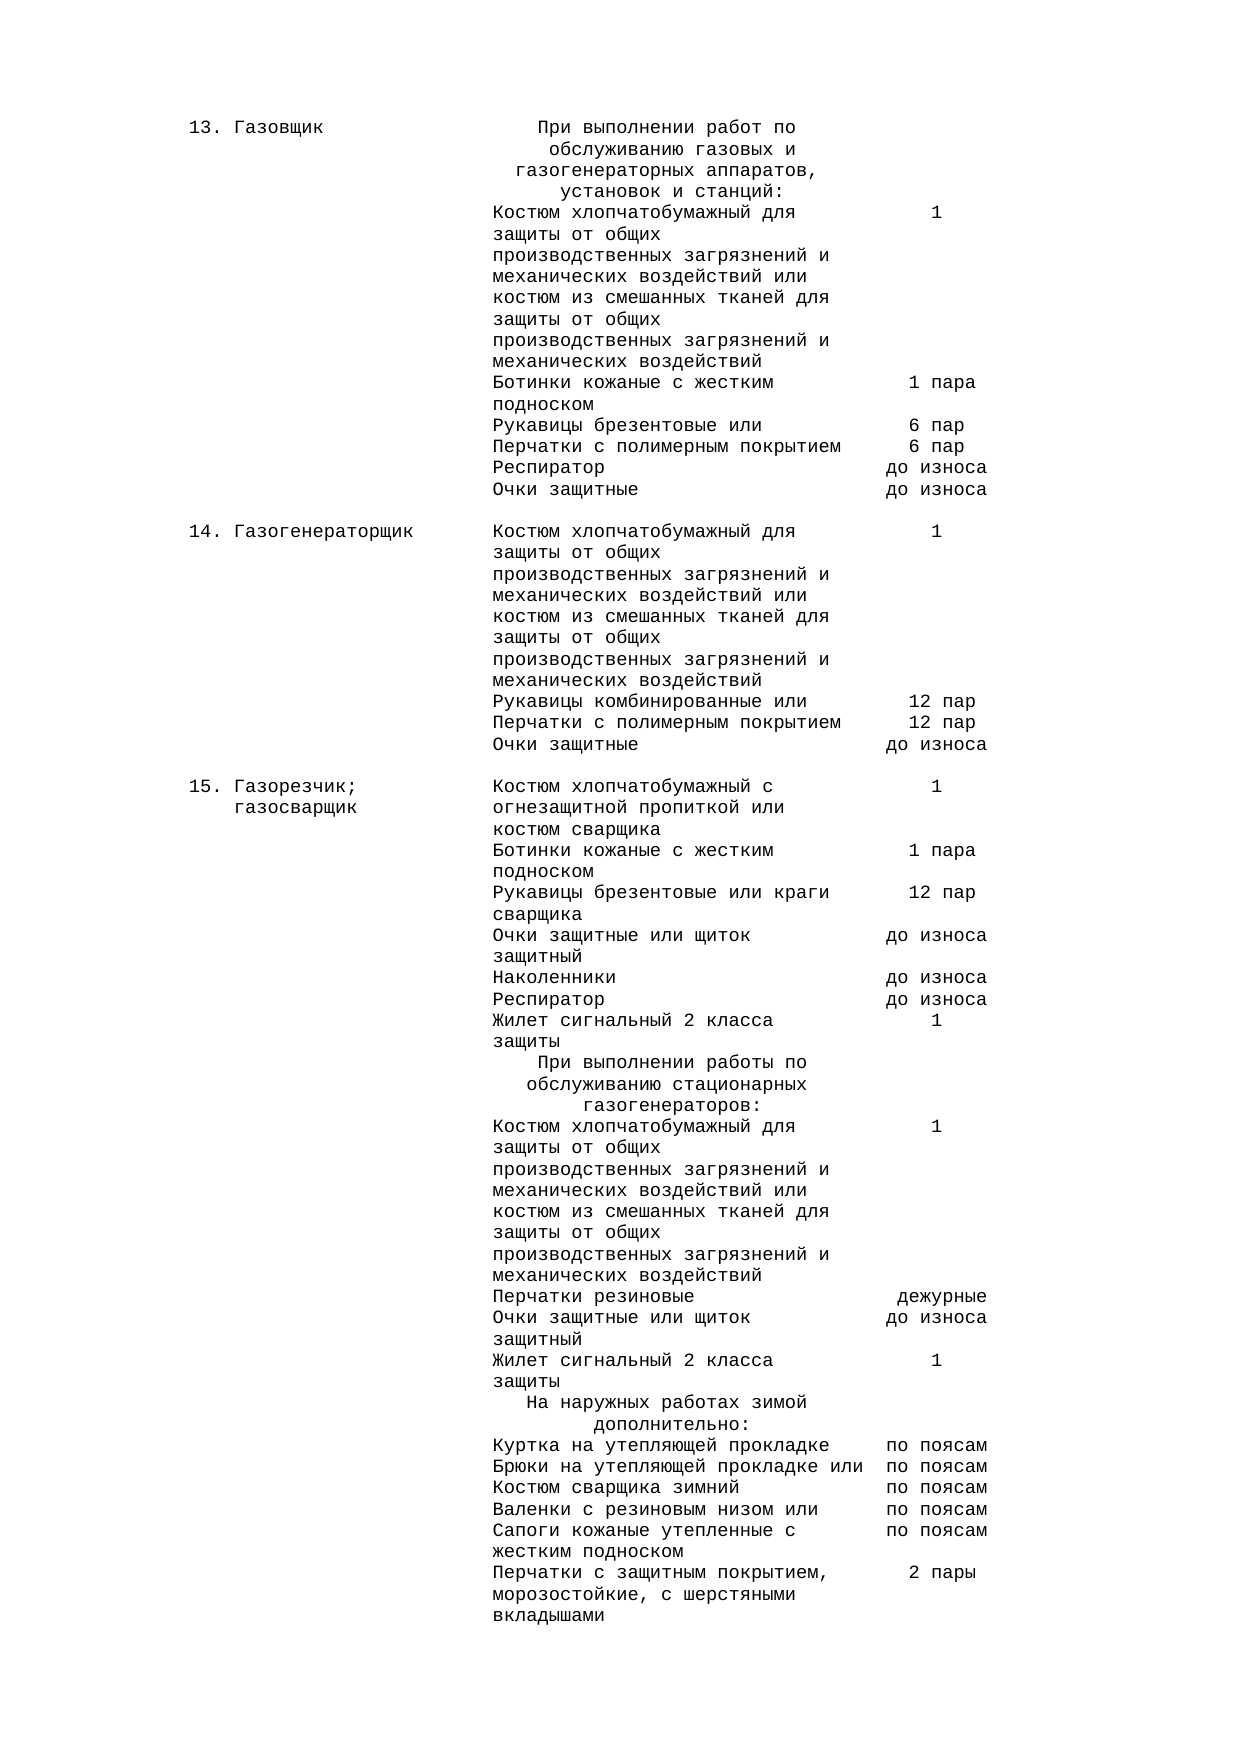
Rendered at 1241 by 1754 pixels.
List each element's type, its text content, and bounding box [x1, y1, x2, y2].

text подноском [177, 394, 1152, 416]
text механических воздействий или [177, 586, 1152, 607]
text Куртка на утепляющей прокладке по поясам [177, 1436, 1152, 1457]
text Валенки с резиновым низом или по поясам [177, 1499, 1152, 1521]
text Рукавицы брезентовые или 6 пар [177, 416, 1152, 437]
text производственных загрязнений и [177, 1244, 1152, 1266]
text Костюм хлопчатобумажный для 1 [177, 1117, 1152, 1138]
text защиты от общих [177, 224, 1152, 246]
text защитный [177, 1329, 1152, 1351]
text 14. Газогенераторщик Костюм хлопчатобумажный для 1 [177, 522, 1152, 543]
text Очки защитные или щиток до износа [177, 1308, 1152, 1329]
text защиты от общих [177, 309, 1152, 331]
text На наружных работах зимой [177, 1393, 1152, 1414]
text Жилет сигнальный 2 класса 1 [177, 1351, 1152, 1372]
text Респиратор до износа [177, 458, 1152, 479]
text Перчатки с полимерным покрытием 6 пар [177, 437, 1152, 458]
text 15. Газорезчик; Костюм хлопчатобумажный с 1 [177, 777, 1152, 798]
text газогенераторов: [177, 1096, 1152, 1117]
text производственных загрязнений и [177, 649, 1152, 671]
text механических воздействий [177, 671, 1152, 692]
text Очки защитные до износа [177, 479, 1152, 501]
text Перчатки резиновые дежурные [177, 1287, 1152, 1308]
text Жилет сигнальный 2 класса 1 [177, 1011, 1152, 1032]
text Ботинки кожаные с жестким 1 пара [177, 373, 1152, 394]
text костюм из смешанных тканей для [177, 1202, 1152, 1223]
text Очки защитные или щиток до износа [177, 926, 1152, 947]
text производственных загрязнений и [177, 246, 1152, 267]
text газосварщик огнезащитной пропиткой или [177, 798, 1152, 819]
text Костюм сварщика зимний по поясам [177, 1478, 1152, 1499]
text вкладышами [177, 1606, 1152, 1627]
text костюм из смешанных тканей для [177, 607, 1152, 628]
text защиты от общих [177, 628, 1152, 649]
text сварщика [177, 904, 1152, 926]
text защиты [177, 1372, 1152, 1393]
text Ботинки кожаные с жестким 1 пара [177, 841, 1152, 862]
text защиты [177, 1032, 1152, 1053]
text костюм сварщика [177, 819, 1152, 841]
text механических воздействий или [177, 267, 1152, 288]
text газогенераторных аппаратов, [177, 161, 1152, 182]
text Сапоги кожаные утепленные с по поясам [177, 1521, 1152, 1542]
text Брюки на утепляющей прокладке или по поясам [177, 1457, 1152, 1478]
text Респиратор до износа [177, 989, 1152, 1011]
text дополнительно: [177, 1414, 1152, 1436]
text Очки защитные до износа [177, 734, 1152, 756]
text Костюм хлопчатобумажный для 1 [177, 203, 1152, 224]
text обслуживанию стационарных [177, 1074, 1152, 1096]
text При выполнении работы по [177, 1053, 1152, 1074]
text жестким подноском [177, 1542, 1152, 1563]
text производственных загрязнений и [177, 331, 1152, 352]
text 13. Газовщик При выполнении работ по [177, 118, 1152, 139]
text защиты от общих [177, 1223, 1152, 1244]
text костюм из смешанных тканей для [177, 288, 1152, 309]
text Рукавицы брезентовые или краги 12 пар [177, 883, 1152, 904]
text подноском [177, 862, 1152, 883]
text установок и станций: [177, 182, 1152, 203]
text механических воздействий [177, 1266, 1152, 1287]
text производственных загрязнений и [177, 564, 1152, 586]
text морозостойкие, с шерстяными [177, 1584, 1152, 1606]
text Наколенники до износа [177, 968, 1152, 989]
text механических воздействий [177, 352, 1152, 373]
text Рукавицы комбинированные или 12 пар [177, 692, 1152, 713]
text Перчатки с полимерным покрытием 12 пар [177, 713, 1152, 734]
text защитный [177, 947, 1152, 968]
text защиты от общих [177, 543, 1152, 564]
text защиты от общих [177, 1138, 1152, 1159]
text производственных загрязнений и [177, 1159, 1152, 1181]
text Перчатки с защитным покрытием, 2 пары [177, 1563, 1152, 1584]
text механических воздействий или [177, 1181, 1152, 1202]
text обслуживанию газовых и [177, 139, 1152, 161]
